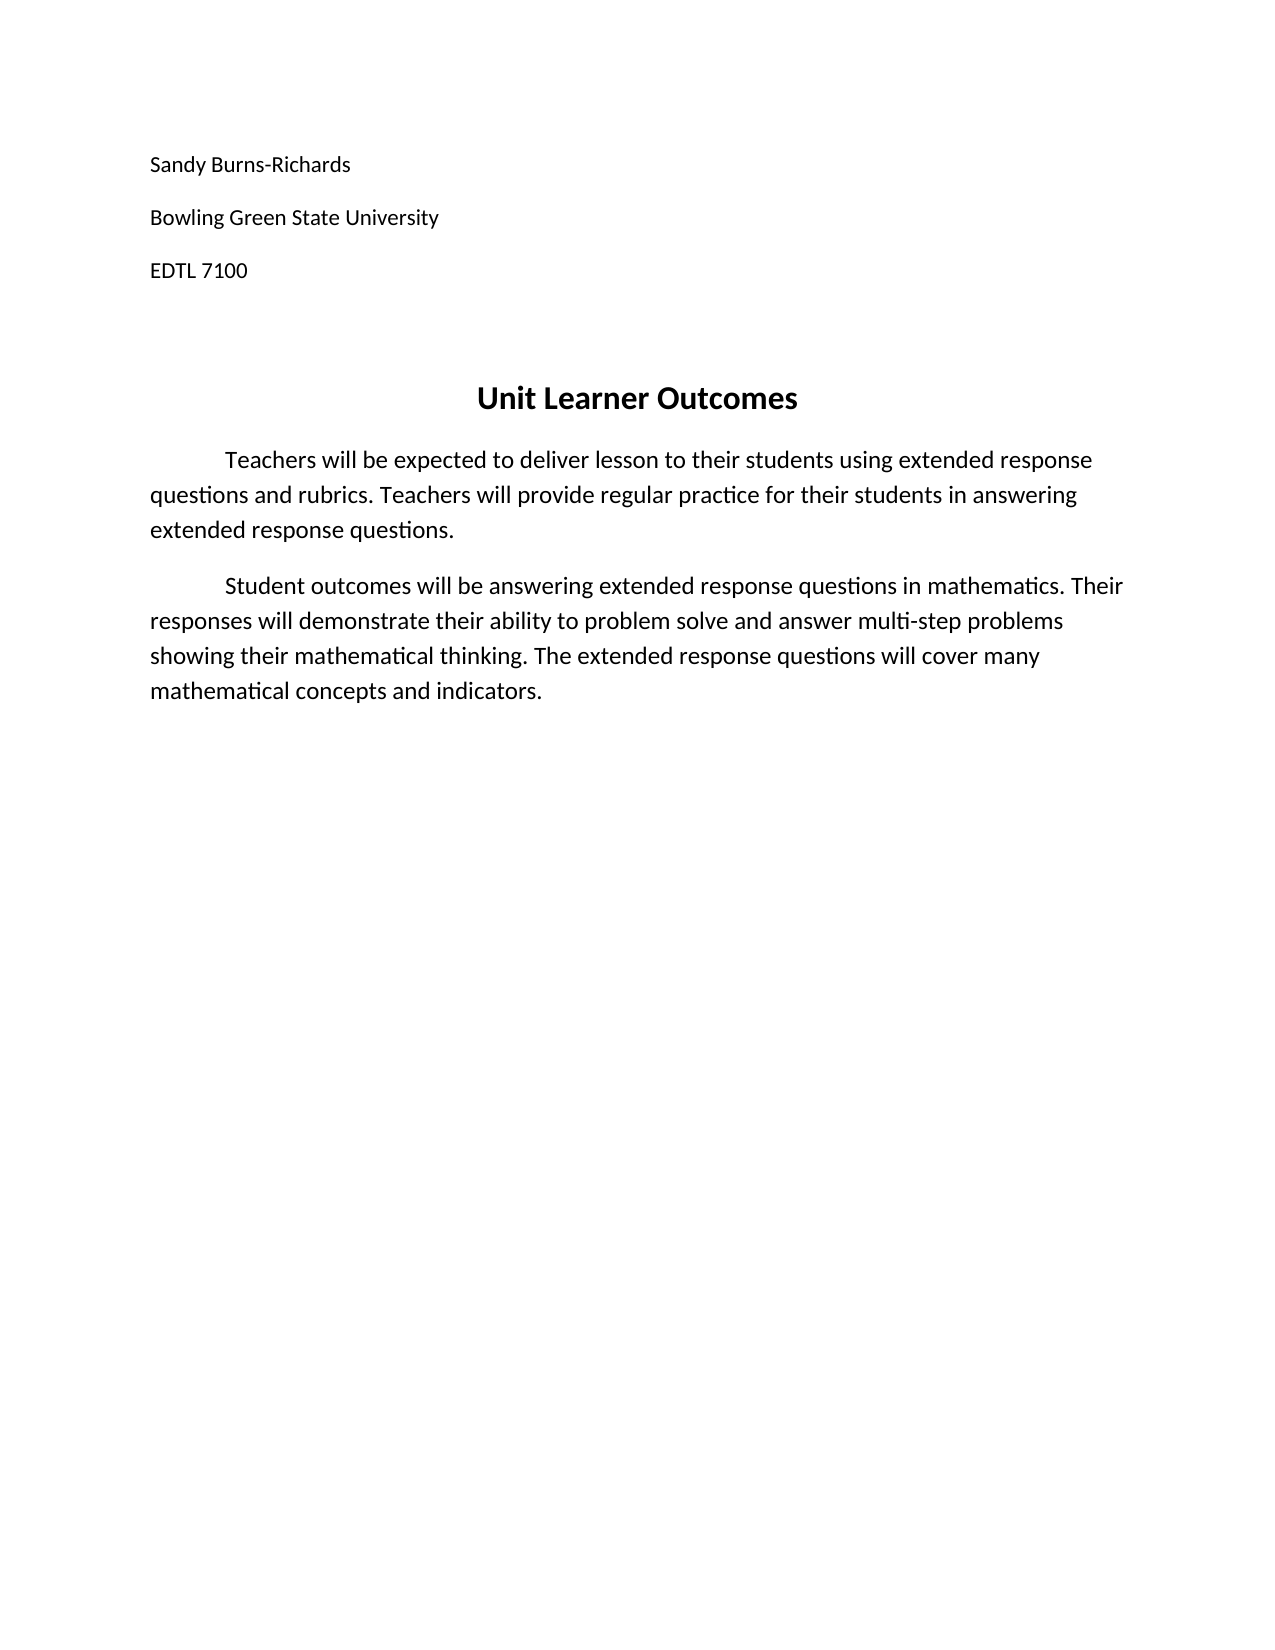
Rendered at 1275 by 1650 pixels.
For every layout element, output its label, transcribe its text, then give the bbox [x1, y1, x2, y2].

text EDTL 7100 [150, 256, 1125, 284]
text Student outcomes will be answering extended response questions in mathematics. Their responses will demonstrate their ability to problem solve and answer multi-step problems showing their mathematical thinking. The extended response questions will cover many mathematical concepts and indicators. [150, 570, 1125, 706]
text Teachers will be expected to deliver lesson to their students using extended response questions and rubrics. Teachers will provide regular practice for their students in answering extended response questions. [150, 444, 1125, 545]
text Bowling Green State University [150, 203, 1125, 231]
text Unit Learner Outcomes [150, 377, 1125, 417]
text Sandy Burns-Richards [150, 150, 1125, 178]
